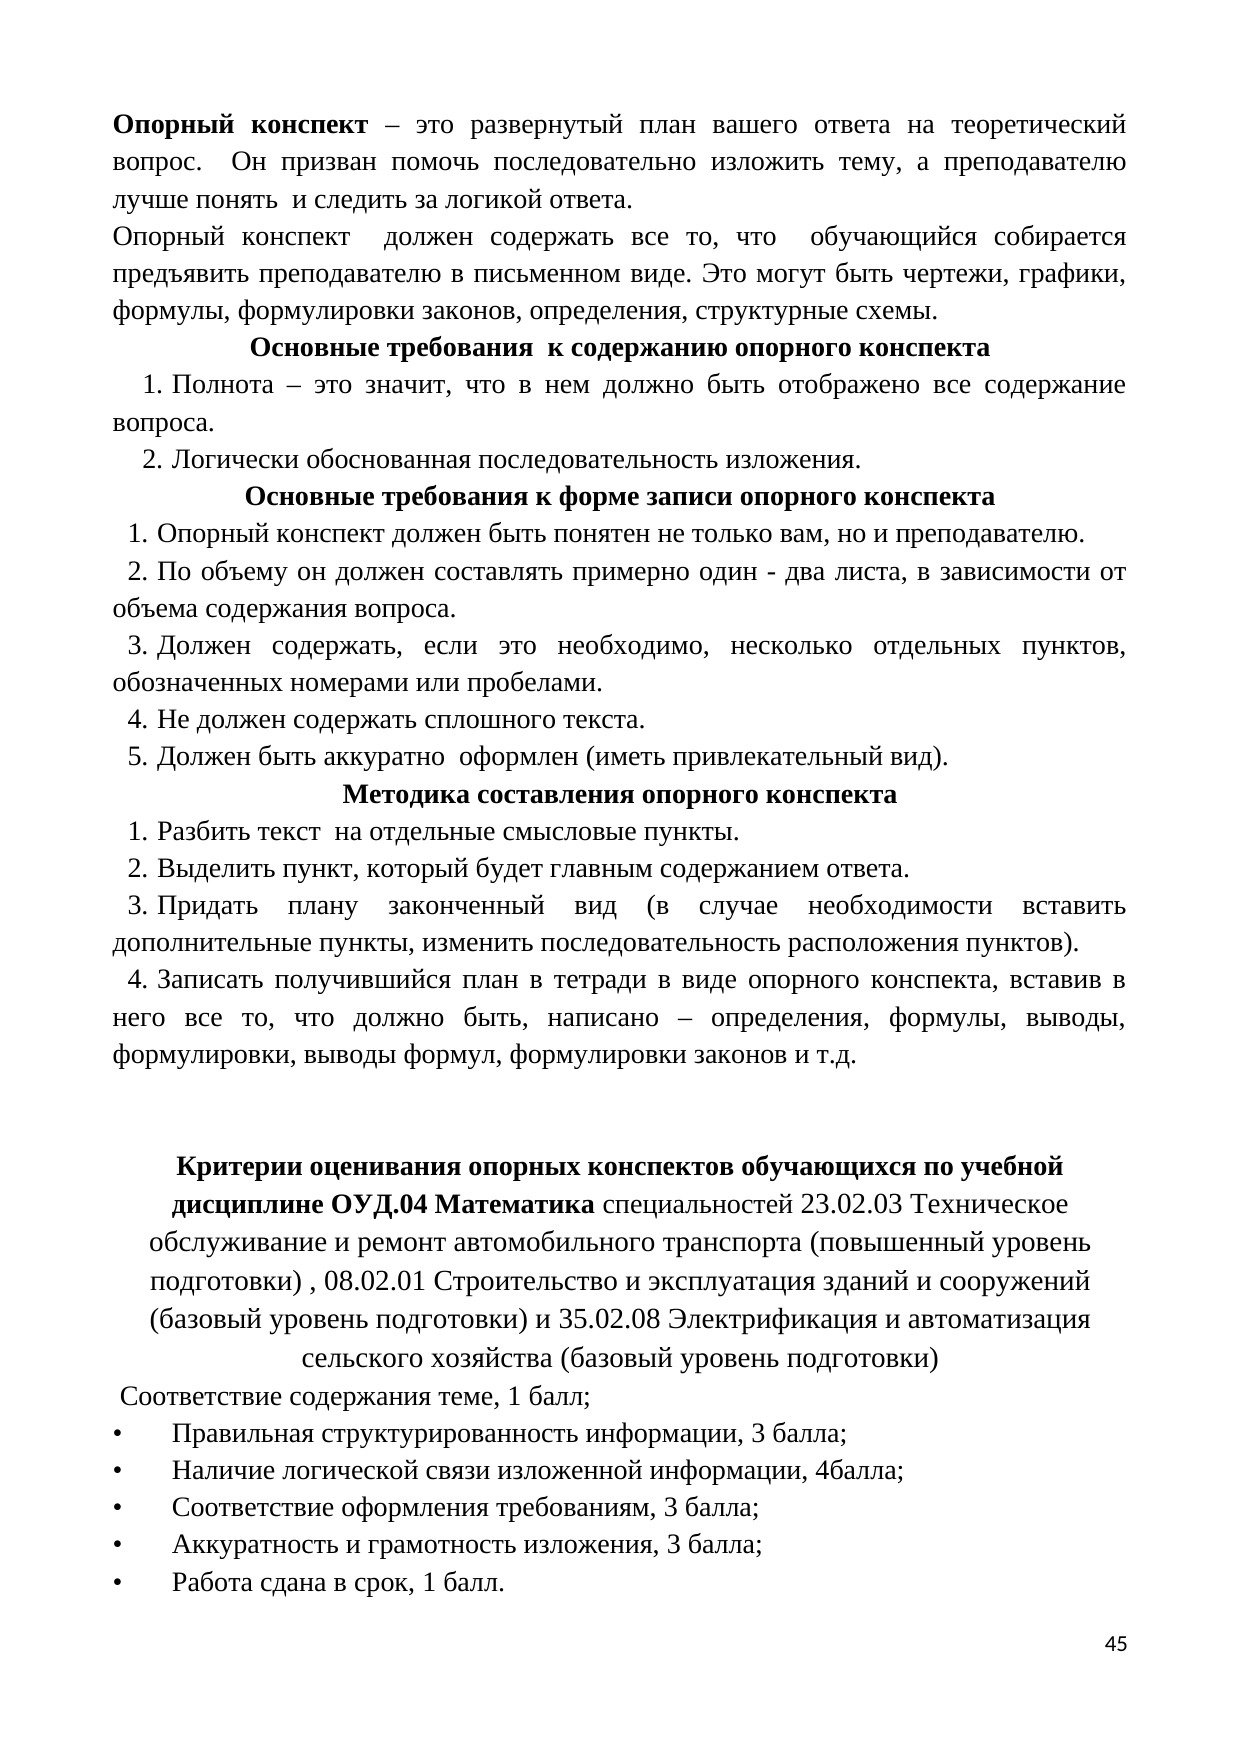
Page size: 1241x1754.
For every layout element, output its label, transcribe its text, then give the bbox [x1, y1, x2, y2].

list Аккуратность и грамотность изложения, 3 балла; [112, 1527, 1128, 1560]
list Опорный конспект должен быть понятен не только вам, но и преподавателю. [112, 516, 1128, 549]
text Опорный конспект – это развернутый план вашего ответа на теоретический вопрос. Он призван помочь последовательно изложить тему, а преподавателю лучше понять и следить за логикой ответа. [112, 107, 1128, 214]
list Работа сдана в срок, 1 балл. [112, 1564, 1128, 1597]
list Правильная структурированность информации, 3 балла; [112, 1416, 1128, 1448]
list Не должен содержать сплошного текста. [112, 702, 1128, 735]
list Разбить текст на отдельные смысловые пункты. [112, 814, 1128, 846]
text Основные требования к содержанию опорного конспекта [112, 330, 1128, 363]
list Соответствие оформления требованиям, 3 балла; [112, 1490, 1128, 1523]
text Опорный конспект должен содержать все то, что обучающийся собирается предъявить преподавателю в письменном виде. Это могут быть чертежи, графики, формулы, формулировки законов, определения, структурные схемы. [112, 219, 1128, 326]
list Наличие логической связи изложенной информации, 4балла; [112, 1453, 1128, 1485]
list Записать получившийся план в тетради в виде опорного конспекта, вставив в него все то, что должно быть, написано – определения, формулы, выводы, формулировки, выводы формул, формулировки законов и т.д. [112, 963, 1128, 1069]
list По объему он должен составлять примерно один - два листа, в зависимости от объема содержания вопроса. [112, 553, 1128, 623]
list Логически обоснованная последовательность изложения. [112, 442, 1128, 474]
text Соответствие содержания теме, 1 балл; [112, 1379, 1128, 1411]
list Выделить пункт, который будет главным содержанием ответа. [112, 851, 1128, 883]
text Критерии оценивания опорных конспектов обучающихся по учебной дисциплине ОУД.04 Математика специальностей 23.02.03 Техническое обслуживание и ремонт автомобильного транспорта (повышенный уровень подготовки) , 08.02.01 Строительство и эксплуатация зданий и сооружений (базовый уровень подготовки) и 35.02.08 Электрификация и автоматизация сельского хозяйства (базовый уровень подготовки) [112, 1148, 1128, 1374]
list Должен содержать, если это необходимо, несколько отдельных пунктов, обозначенных номерами или пробелами. [112, 628, 1128, 697]
list Должен быть аккуратно оформлен (иметь привлекательный вид). [112, 739, 1128, 772]
text Основные требования к форме записи опорного конспекта [112, 479, 1128, 512]
list Полнота – это значит, что в нем должно быть отображено все содержание вопроса. [112, 368, 1128, 437]
text Методика составления опорного конспекта [112, 777, 1128, 809]
list Придать плану законченный вид (в случае необходимости вставить дополнительные пункты, изменить последовательность расположения пунктов). [112, 888, 1128, 958]
